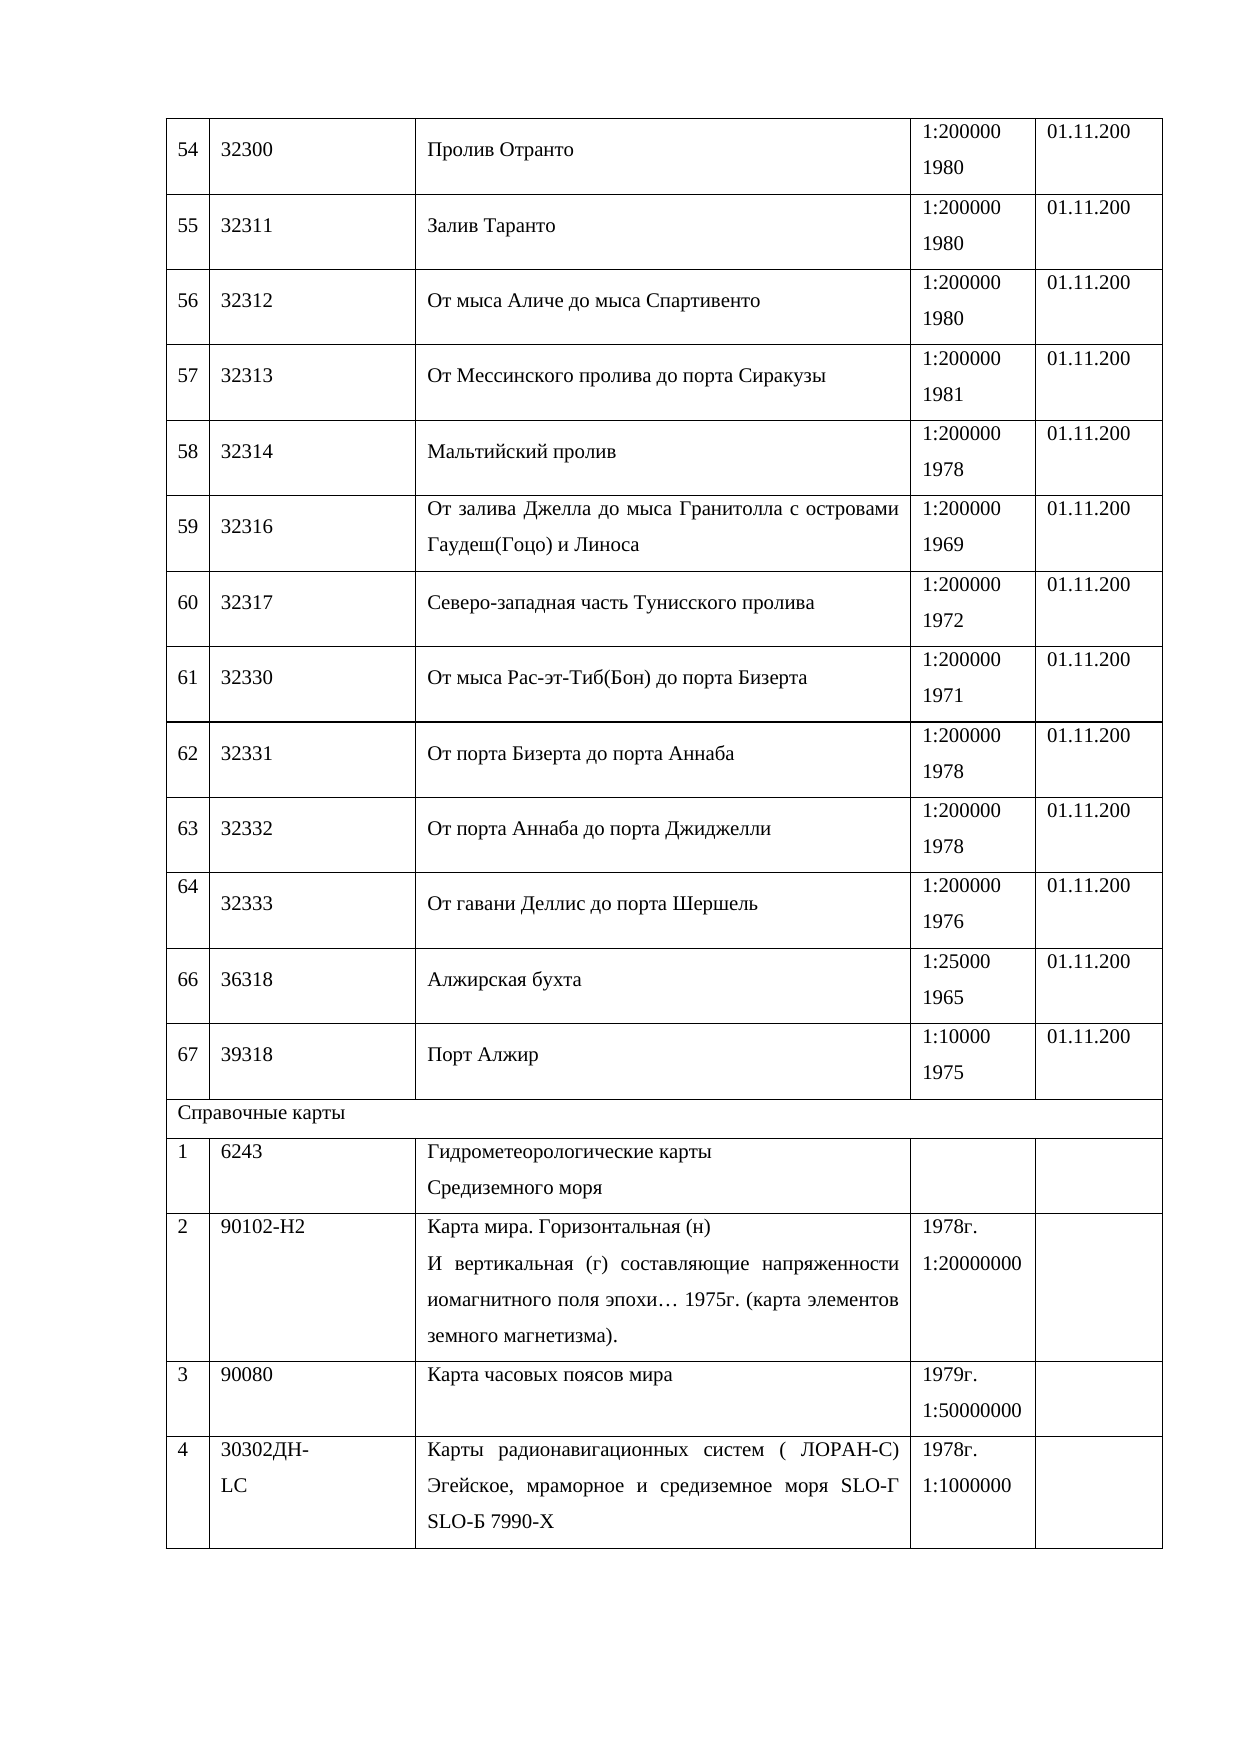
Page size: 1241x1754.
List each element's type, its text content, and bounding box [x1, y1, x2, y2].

table_cell 01.11.200 [1036, 1024, 1162, 1098]
table_cell 2 [167, 1214, 209, 1361]
table_cell 39318 [210, 1024, 415, 1098]
table_cell От мыса Аличе до мыса Спартивенто [416, 270, 910, 344]
table_cell 30302ДН- LC [210, 1437, 415, 1548]
table_cell 32332 [210, 798, 415, 872]
table_cell 32311 [210, 195, 415, 269]
table_cell От порта Аннаба до порта Джиджелли [416, 798, 910, 872]
table_cell 58 [167, 421, 209, 495]
table_cell 3 [167, 1362, 209, 1436]
table_cell 1978г. 1:20000000 [911, 1214, 1035, 1361]
table_cell Пролив Отранто [416, 119, 910, 193]
table_cell 1:200000 1971 [911, 647, 1035, 721]
table_cell Карта часовых поясов мира [416, 1362, 910, 1436]
table_cell 01.11.200 [1036, 723, 1162, 797]
table_cell [1036, 1437, 1162, 1548]
table_cell 32300 [210, 119, 415, 193]
table_cell Мальтийский пролив [416, 421, 910, 495]
table_cell Карты радионавигационных систем ( ЛОРАН-С) Эгейское, мраморное и средиземное моря SLO-Г SLO-Б 7990-Х [416, 1437, 910, 1548]
table_cell 59 [167, 496, 209, 571]
table_cell 62 [167, 723, 209, 797]
table_cell 01.11.200 [1036, 572, 1162, 646]
table_cell От Мессинского пролива до порта Сиракузы [416, 345, 910, 420]
table_cell 32314 [210, 421, 415, 495]
table_cell 1978г. 1:1000000 [911, 1437, 1035, 1548]
table_cell 1:200000 1980 [911, 270, 1035, 344]
table_cell 32316 [210, 496, 415, 571]
table_cell 01.11.200 [1036, 798, 1162, 872]
table_cell 1:200000 1978 [911, 723, 1035, 797]
table_cell [1036, 1139, 1162, 1213]
table_cell 66 [167, 949, 209, 1023]
table_cell [911, 1139, 1035, 1213]
table_cell 32312 [210, 270, 415, 344]
table_cell 1:200000 1972 [911, 572, 1035, 646]
table_cell 32333 [210, 873, 415, 948]
table_cell 57 [167, 345, 209, 420]
table_cell 90080 [210, 1362, 415, 1436]
table_cell 1:200000 1976 [911, 873, 1035, 948]
table_cell 01.11.200 [1036, 873, 1162, 948]
table_cell 54 [167, 119, 209, 193]
table_cell [1036, 1214, 1162, 1361]
table_cell 61 [167, 647, 209, 721]
table_cell 01.11.200 [1036, 647, 1162, 721]
table_cell 32313 [210, 345, 415, 420]
table_cell 32317 [210, 572, 415, 646]
table_cell 36318 [210, 949, 415, 1023]
table_cell Залив Таранто [416, 195, 910, 269]
table_cell 1:200000 1980 [911, 119, 1035, 193]
table_cell 6243 [210, 1139, 415, 1213]
table_cell Гидрометеорологические карты Средиземного моря [416, 1139, 910, 1213]
table_cell Порт Алжир [416, 1024, 910, 1098]
table_cell 1:25000 1965 [911, 949, 1035, 1023]
table_cell 01.11.200 [1036, 345, 1162, 420]
table_cell 1:200000 1978 [911, 798, 1035, 872]
table_cell От порта Бизерта до порта Аннаба [416, 723, 910, 797]
table_cell 55 [167, 195, 209, 269]
table_cell 01.11.200 [1036, 119, 1162, 193]
table_cell 60 [167, 572, 209, 646]
table_cell 1:200000 1978 [911, 421, 1035, 495]
table_cell 63 [167, 798, 209, 872]
table_cell 01.11.200 [1036, 421, 1162, 495]
table_cell Северо-западная часть Тунисского пролива [416, 572, 910, 646]
table_cell 90102-Н2 [210, 1214, 415, 1361]
table_cell 01.11.200 [1036, 949, 1162, 1023]
table_cell 01.11.200 [1036, 270, 1162, 344]
table_cell 64 [167, 873, 209, 948]
table_cell 1 [167, 1139, 209, 1213]
table_cell 32330 [210, 647, 415, 721]
table_cell 1:10000 1975 [911, 1024, 1035, 1098]
table_cell От мыса Рас-эт-Тиб(Бон) до порта Бизерта [416, 647, 910, 721]
table_cell 1979г. 1:50000000 [911, 1362, 1035, 1436]
table_cell От залива Джелла до мыса Гранитолла с островами Гаудеш(Гоцо) и Линоса [416, 496, 910, 571]
table_cell [1036, 1362, 1162, 1436]
table_cell 01.11.200 [1036, 496, 1162, 571]
table_cell Алжирская бухта [416, 949, 910, 1023]
table_cell 67 [167, 1024, 209, 1098]
table_cell Справочные карты [167, 1100, 1162, 1138]
table_cell От гавани Деллис до порта Шершель [416, 873, 910, 948]
table_cell 4 [167, 1437, 209, 1548]
table_cell 32331 [210, 723, 415, 797]
table_cell 56 [167, 270, 209, 344]
table_cell 1:200000 1981 [911, 345, 1035, 420]
table_cell 1:200000 1969 [911, 496, 1035, 571]
table_cell 1:200000 1980 [911, 195, 1035, 269]
table_cell 01.11.200 [1036, 195, 1162, 269]
table_cell Карта мира. Горизонтальная (н) И вертикальная (г) составляющие напряженности иомагнитного поля эпохи… 1975г. (карта элементов земного магнетизма). [416, 1214, 910, 1361]
